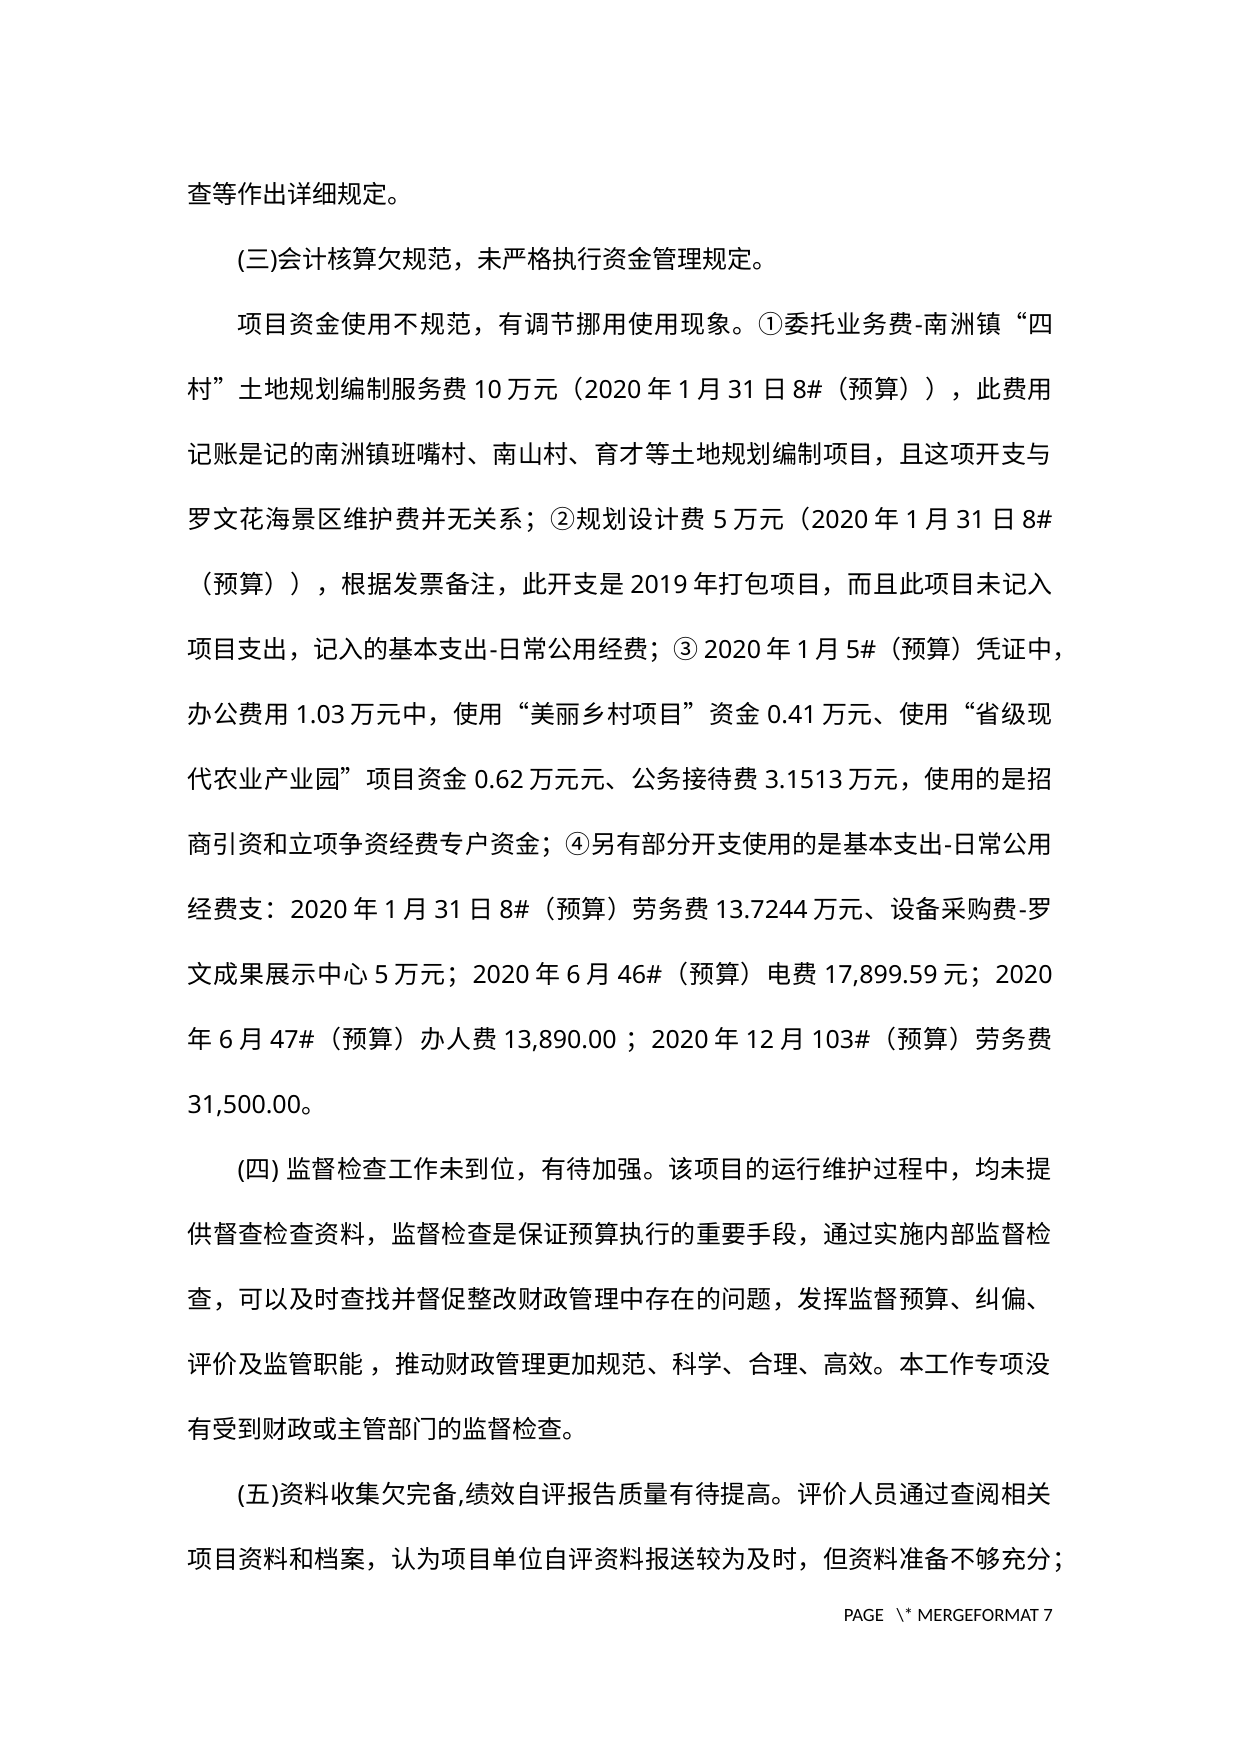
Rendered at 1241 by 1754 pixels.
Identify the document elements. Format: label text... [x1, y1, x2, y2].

text 项目资金使用不规范，有调节挪用使用现象。①委托业务费-南洲镇“四村”土地规划编制服务费10万元（2020年1月31日8#（预算）），此费用记账是记的南洲镇班嘴村、南山村、育才等土地规划编制项目，且这项开支与罗文花海景区维护费并无关系；②规划设计费5万元（2020年1月31日8#（预算）），根据发票备注，此开支是2019年打包项目，而且此项目未记入项目支出，记入的基本支出-日常公用经费；③2020年1月5#（预算）凭证中，办公费用1.03万元中，使用“美丽乡村项目”资金0.41万元、使用“省级现代农业产业园”项目资金0.62万元元、公务接待费3.1513万元，使用的是招商引资和立项争资经费专户资金；④另有部分开支使用的是基本支出-日常公用经费支：2020年1月31日8#（预算）劳务费13.7244万元、设备采购费-罗文成果展示中心5万元；2020年6月46#（预算）电费17,899.59元；2020年6月47#（预算）办人费13,890.00 ；2020年12月103#（预算）劳务费31,500.00。 [187, 290, 1053, 1135]
text (四) 监督检查工作未到位，有待加强。该项目的运行维护过程中，均未提供督查检查资料，监督检查是保证预算执行的重要手段，通过实施内部监督检查，可以及时查找并督促整改财政管理中存在的问题，发挥监督预算、纠偏、评价及监管职能 ，推动财政管理更加规范、科学、合理、高效。本工作专项没有受到财政或主管部门的监督检查。 [187, 1135, 1053, 1460]
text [187, 1460, 1053, 1590]
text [187, 160, 1053, 225]
text (三)会计核算欠规范，未严格执行资金管理规定。 [187, 225, 1053, 290]
